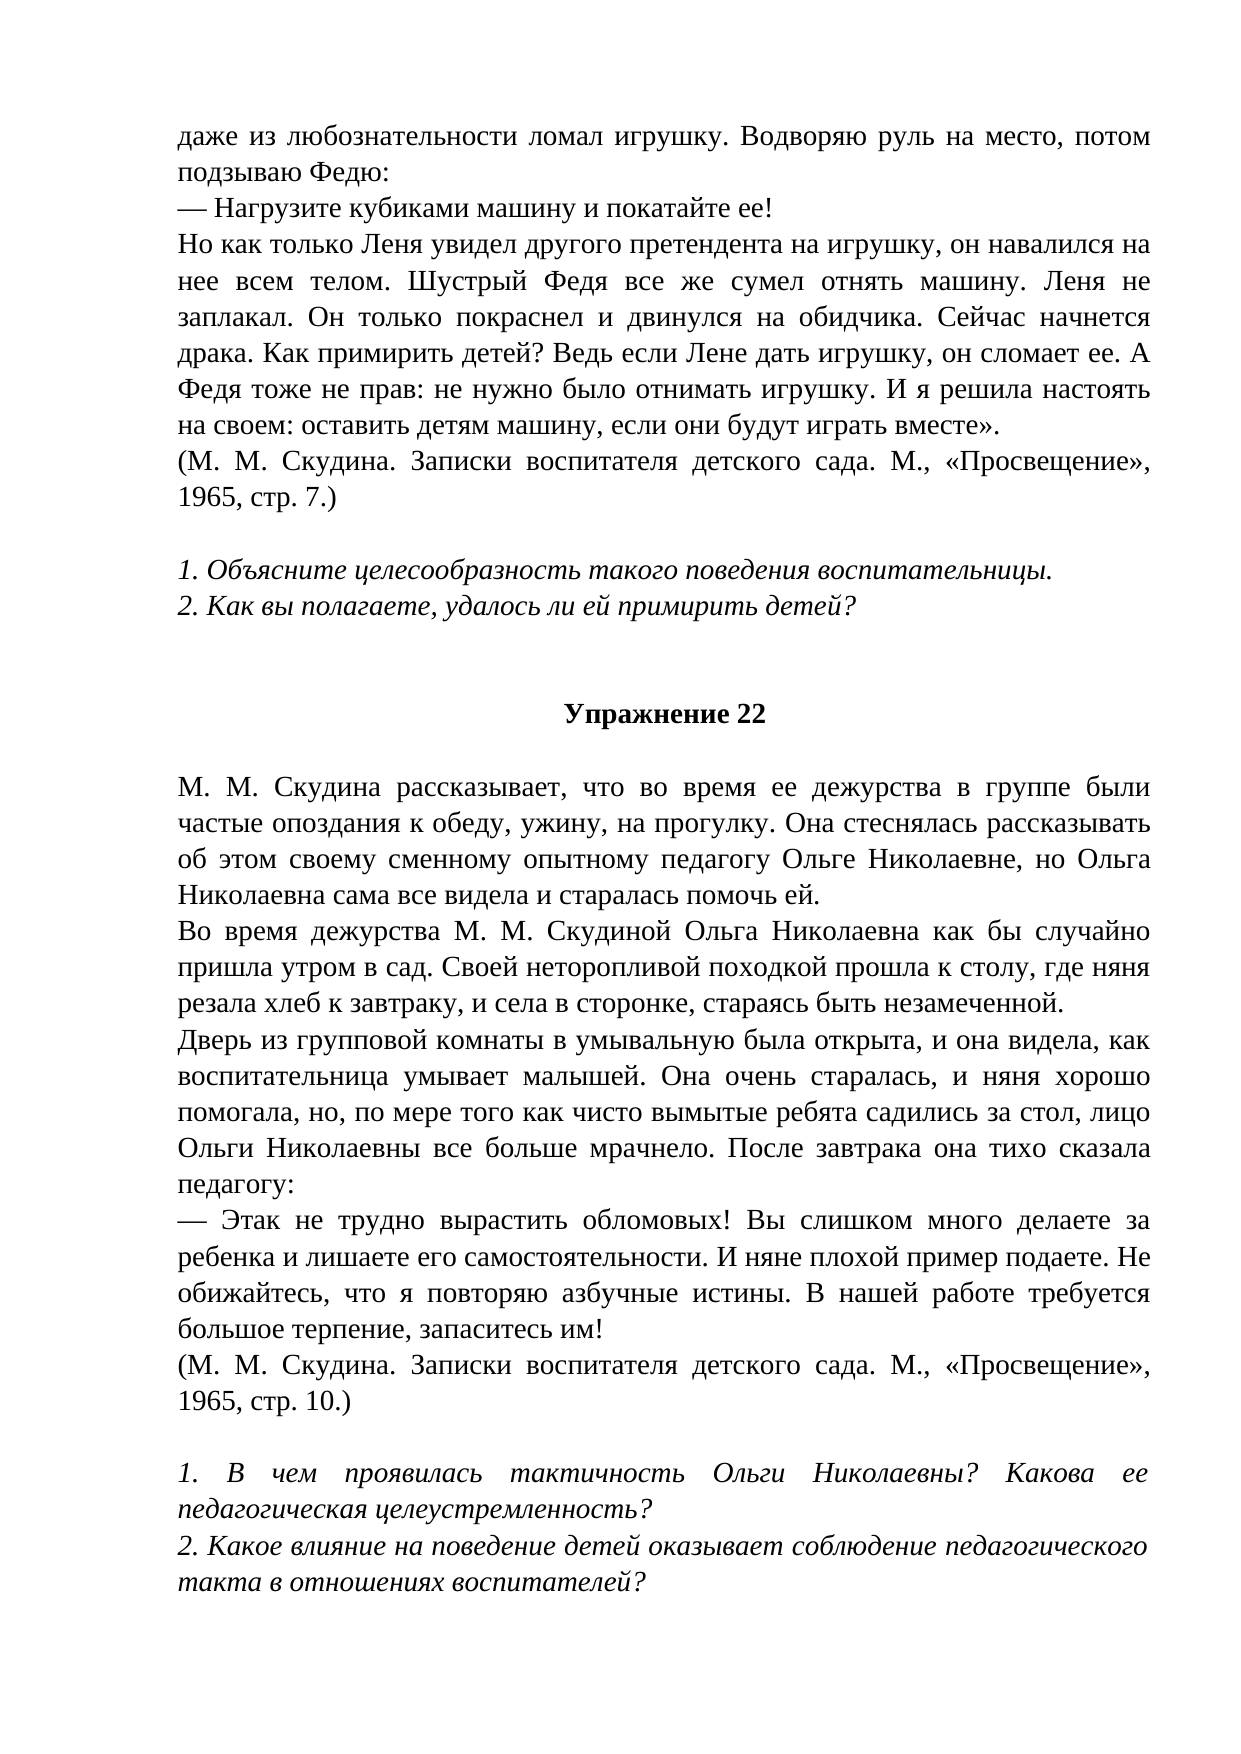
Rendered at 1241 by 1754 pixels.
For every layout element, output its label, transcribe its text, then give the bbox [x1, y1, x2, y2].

text 1. В чем проявилась тактичность Ольги Николаевны? Какова ее педагогическая целеустремленность? [177, 1456, 1152, 1525]
text Дверь из групповой комнаты в умывальную была открыта, и она видела, как воспитательница умывает малышей. Она очень старалась, и няня хорошо помогала, но, по мере того как чисто вымытые ребята садились за стол, лицо Ольги Николаевны все больше мрачнело. После завтрака она тихо сказала педагогу: [177, 1022, 1152, 1200]
text 1. Объясните целесообразность такого поведения воспитательницы. [177, 552, 1152, 585]
text (М. М. Скудина. Записки воспитателя детского сада. М., «Просвещение», 1965, стр. 10.) [177, 1347, 1152, 1417]
text — Этак не трудно вырастить обломовых! Вы слишком много делаете за ребенка и лишаете его самостоятельности. И няне плохой пример подаете. Не обижайтесь, что я повторяю азбучные истины. В нашей работе требуется большое терпение, запаситесь им! [177, 1202, 1152, 1344]
text Во время дежурства М. М. Скудиной Ольга Николаевна как бы случайно пришла утром в сад. Своей неторопливой походкой прошла к столу, где няня резала хлеб к завтраку, и села в сторонке, стараясь быть незамеченной. [177, 913, 1152, 1019]
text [177, 118, 1152, 188]
text М. М. Скудина рассказывает, что во время ее дежурства в группе были частые опоздания к обеду, ужину, на прогулку. Она стеснялась рассказывать об этом своему сменному опытному педагогу Ольге Николаевне, но Ольга Николаевна сама все видела и старалась помочь ей. [177, 769, 1152, 911]
text — Нагрузите кубиками машину и покатайте ее! [177, 190, 1152, 224]
text Но как только Леня увидел другого претендента на игрушку, он навалился на нее всем телом. Шустрый Федя все же сумел отнять машину. Леня не заплакал. Он только покраснел и двинулся на обидчика. Сейчас начнется драка. Как примирить детей? Ведь если Лене дать игрушку, он сломает ее. А Федя тоже не прав: не нужно было отнимать игрушку. И я решила настоять на своем: оставить детям машину, если они будут играть вместе». [177, 227, 1152, 441]
text Упражнение 22 [177, 696, 1152, 730]
text 2. Какое влияние на поведение детей оказывает соблюдение педагогического такта в отношениях воспитателей? [177, 1528, 1152, 1597]
text (М. М. Скудина. Записки воспитателя детского сада. М., «Просвещение», 1965, стр. 7.) [177, 443, 1152, 513]
text 2. Как вы полагаете, удалось ли ей примирить детей? [177, 588, 1152, 622]
